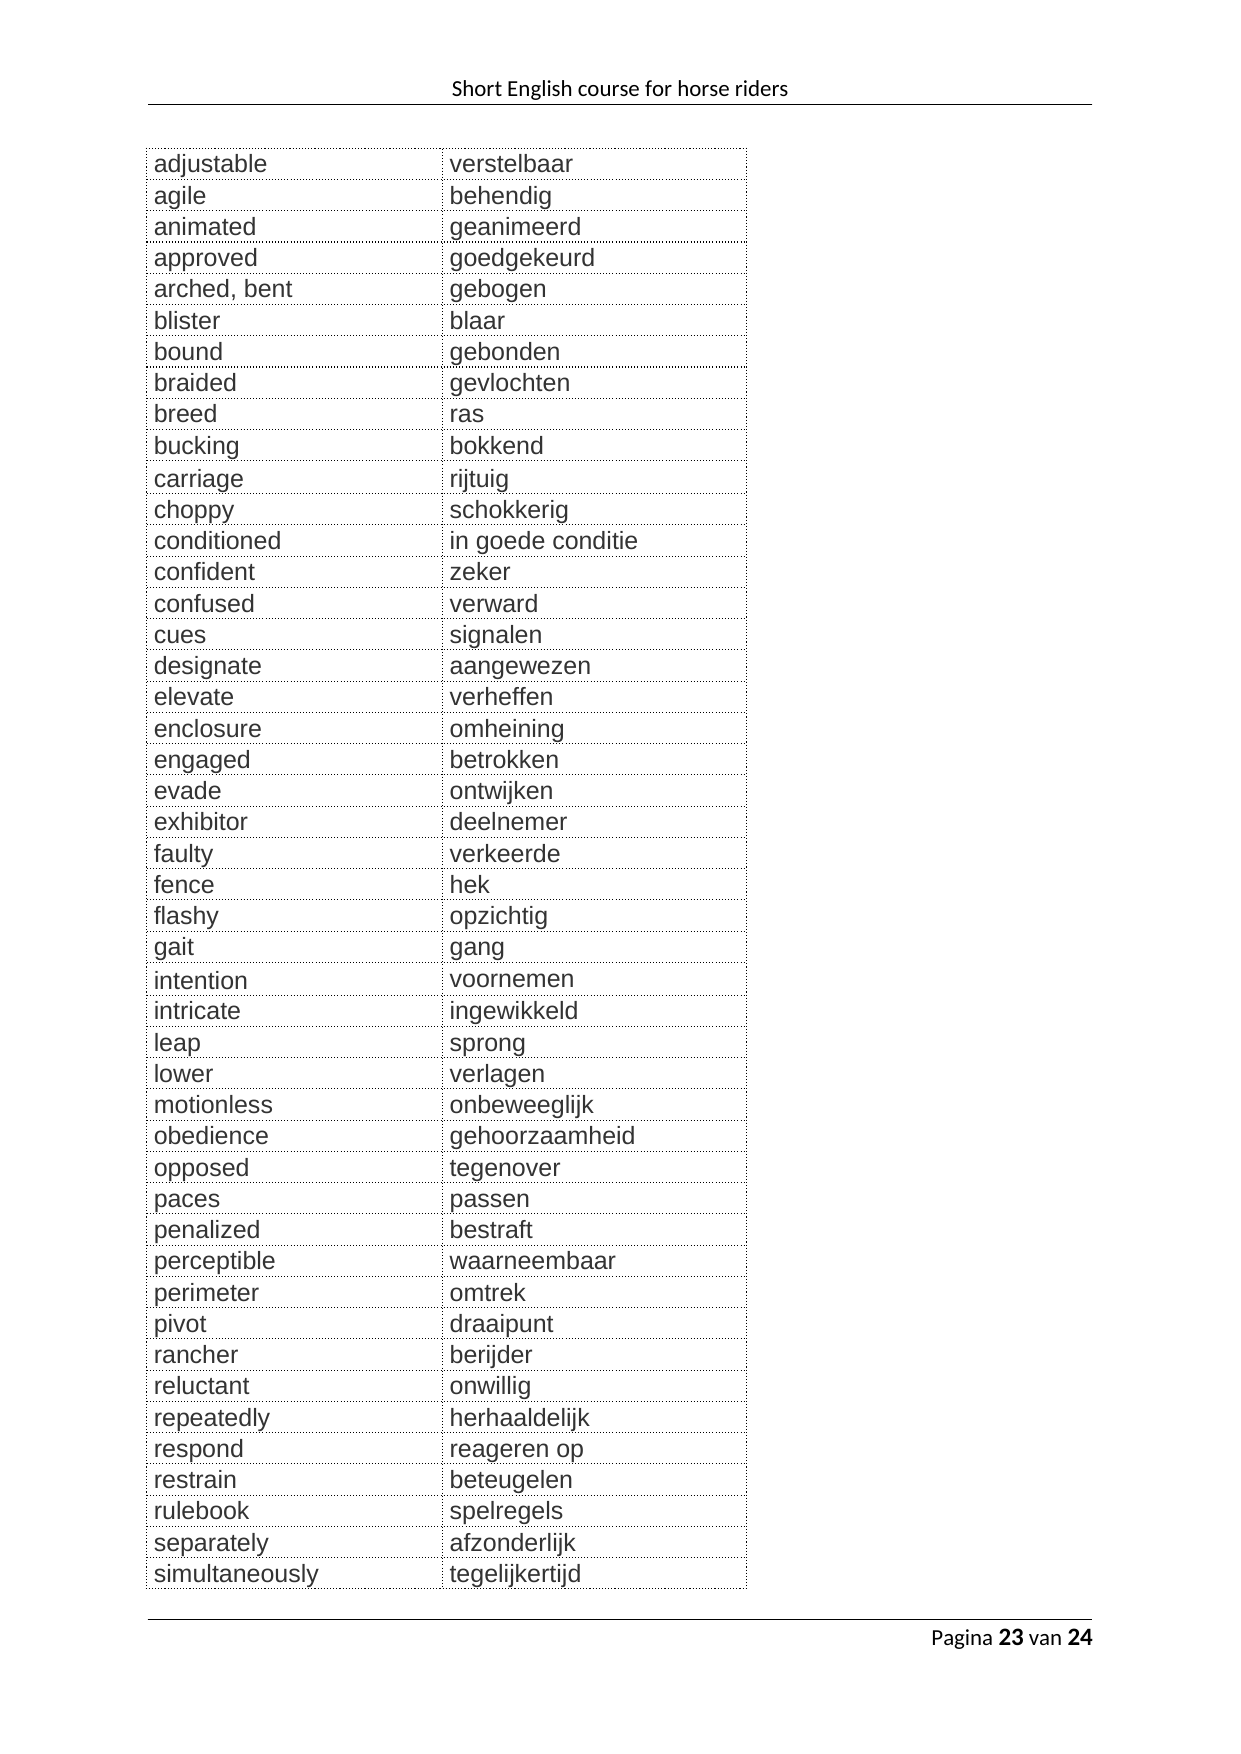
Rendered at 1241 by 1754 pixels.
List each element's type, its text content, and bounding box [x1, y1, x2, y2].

table_cell faulty [146, 837, 442, 868]
table_cell draaipunt [442, 1307, 746, 1338]
table_cell gebonden [442, 335, 746, 366]
table_cell bokkend [442, 429, 746, 460]
table_cell herhaaldelijk [442, 1401, 746, 1432]
table_cell reageren op [442, 1432, 746, 1463]
table_cell cues [146, 618, 442, 649]
table_cell intention [146, 962, 442, 994]
table_cell confused [146, 587, 442, 618]
table_cell perimeter [146, 1276, 442, 1307]
table_cell conditioned [146, 524, 442, 556]
table_cell waarneembaar [442, 1245, 746, 1276]
table_cell omheining [442, 712, 746, 743]
table_cell verward [442, 587, 746, 618]
table_cell ontwijken [442, 774, 746, 806]
table_cell blaar [442, 304, 746, 335]
table_cell engaged [146, 743, 442, 774]
table_cell bound [146, 335, 442, 366]
table_cell afzonderlijk [442, 1526, 746, 1557]
table_cell bucking [146, 429, 442, 460]
table_cell paces [146, 1182, 442, 1213]
table_cell ras [442, 398, 746, 429]
table_cell arched, bent [146, 273, 442, 304]
table_cell onbeweeglijk [442, 1088, 746, 1119]
table_cell evade [146, 774, 442, 806]
table_cell braided [146, 366, 442, 398]
table_cell aangewezen [442, 649, 746, 681]
table_cell betrokken [442, 743, 746, 774]
table_cell choppy [146, 493, 442, 524]
table_cell tegenover [442, 1151, 746, 1182]
table_cell gehoorzaamheid [442, 1120, 746, 1151]
table_cell restrain [146, 1463, 442, 1494]
table_cell verkeerde [442, 837, 746, 868]
table_cell behendig [442, 179, 746, 210]
table_cell spelregels [442, 1495, 746, 1526]
table_cell gait [146, 931, 442, 962]
table_cell blister [146, 304, 442, 335]
table_cell in goede conditie [442, 524, 746, 556]
table_cell opzichtig [442, 899, 746, 931]
table_cell separately [146, 1526, 442, 1557]
table_cell intricate [146, 995, 442, 1026]
table_cell simultaneously [146, 1557, 442, 1588]
table_cell lower [146, 1057, 442, 1088]
table_cell voornemen [442, 962, 746, 994]
table_cell ingewikkeld [442, 995, 746, 1026]
table_cell rancher [146, 1338, 442, 1369]
table_header adjustable [146, 148, 442, 179]
table_cell verheffen [442, 681, 746, 712]
table_cell perceptible [146, 1245, 442, 1276]
table_cell elevate [146, 681, 442, 712]
table_cell omtrek [442, 1276, 746, 1307]
table_cell onwillig [442, 1370, 746, 1401]
table_cell gebogen [442, 273, 746, 304]
table_cell goedgekeurd [442, 241, 746, 273]
table_cell fence [146, 868, 442, 899]
table_cell confident [146, 556, 442, 587]
table_cell signalen [442, 618, 746, 649]
table_cell designate [146, 649, 442, 681]
table_cell berijder [442, 1338, 746, 1369]
table_cell rijtuig [442, 460, 746, 493]
table_cell leap [146, 1026, 442, 1057]
table_cell bestraft [442, 1213, 746, 1244]
table_cell gevlochten [442, 366, 746, 398]
table_cell beteugelen [442, 1463, 746, 1494]
table_cell deelnemer [442, 806, 746, 837]
table_cell geanimeerd [442, 210, 746, 241]
table_cell approved [146, 241, 442, 273]
table_cell gang [442, 931, 746, 962]
table_cell verlagen [442, 1057, 746, 1088]
table_cell agile [146, 179, 442, 210]
table_cell animated [146, 210, 442, 241]
table_cell exhibitor [146, 806, 442, 837]
table_cell motionless [146, 1088, 442, 1119]
table_cell enclosure [146, 712, 442, 743]
table_cell sprong [442, 1026, 746, 1057]
table_cell respond [146, 1432, 442, 1463]
table_cell flashy [146, 899, 442, 931]
table_cell hek [442, 868, 746, 899]
table_cell tegelijkertijd [442, 1557, 746, 1588]
table_cell opposed [146, 1151, 442, 1182]
table_cell reluctant [146, 1370, 442, 1401]
table_cell rulebook [146, 1495, 442, 1526]
table_cell carriage [146, 460, 442, 493]
table_header verstelbaar [442, 148, 746, 179]
table_cell obedience [146, 1120, 442, 1151]
table_cell penalized [146, 1213, 442, 1244]
table_cell schokkerig [442, 493, 746, 524]
table_cell pivot [146, 1307, 442, 1338]
table_cell breed [146, 398, 442, 429]
table_cell repeatedly [146, 1401, 442, 1432]
table_cell passen [442, 1182, 746, 1213]
table_cell zeker [442, 556, 746, 587]
